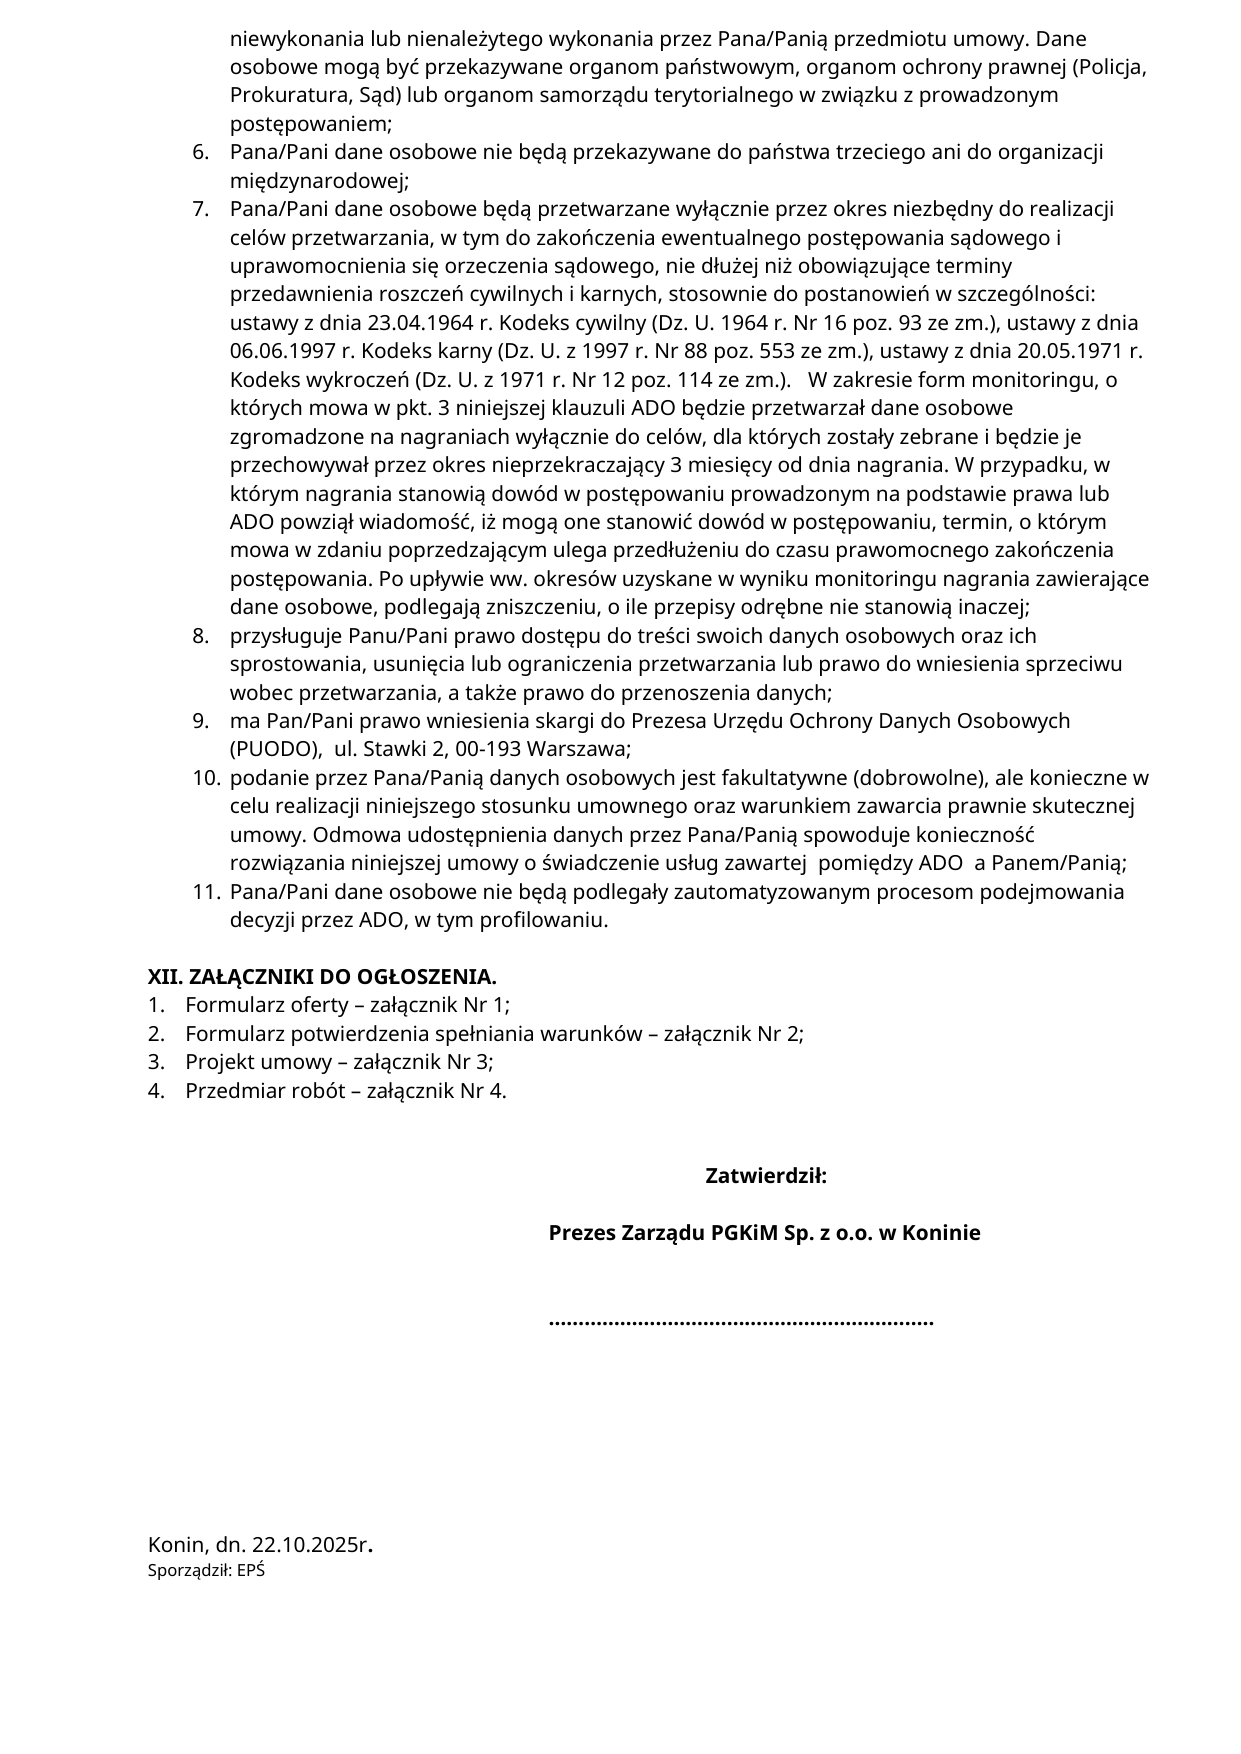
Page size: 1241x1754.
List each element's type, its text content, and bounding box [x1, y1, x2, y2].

text Zatwierdził: [148, 1161, 1152, 1189]
list Projekt umowy – załącznik Nr 3; [148, 1047, 1152, 1076]
list Pana/Pani dane osobowe nie będą podlegały zautomatyzowanym procesom podejmowania decyzji przez ADO, w tym profilowaniu. [192, 877, 1152, 934]
text Prezes Zarządu PGKiM Sp. z o.o. w Koninie [148, 1218, 1152, 1246]
text postępowania. Po upływie ww. okresów uzyskane w wyniku monitoringu nagrania zawierające dane osobowe, podlegają zniszczeniu, o ile przepisy odrębne nie stanowią inaczej; [229, 564, 1152, 621]
list ma Pan/Pani prawo wniesienia skargi do Prezesa Urzędu Ochrony Danych Osobowych (PUODO), ul. Stawki 2, 00-193 Warszawa; [192, 706, 1152, 763]
list Formularz potwierdzenia spełniania warunków – załącznik Nr 2; [148, 1019, 1152, 1047]
list przysługuje Panu/Pani prawo dostępu do treści swoich danych osobowych oraz ich sprostowania, usunięcia lub ograniczenia przetwarzania lub prawo do wniesienia sprzeciwu wobec przetwarzania, a także prawo do przenoszenia danych; [192, 621, 1152, 706]
list Formularz oferty – załącznik Nr 1; [148, 991, 1152, 1019]
text ……………………………………………………….. [148, 1303, 1152, 1332]
text Sporządził: EPŚ [148, 1559, 1152, 1582]
list Pana/Pani dane osobowe nie będą przekazywane do państwa trzeciego ani do organizacji międzynarodowej; [192, 137, 1152, 194]
list Przedmiar robót – załącznik Nr 4. [148, 1076, 1152, 1104]
text XII. ZAŁĄCZNIKI DO OGŁOSZENIA. [148, 962, 1152, 991]
list Pana/Pani dane osobowe będą przetwarzane wyłącznie przez okres niezbędny do realizacji celów przetwarzania, w tym do zakończenia ewentualnego postępowania sądowego i uprawomocnienia się orzeczenia sądowego, nie dłużej niż obowiązujące terminy przedawnienia roszczeń cywilnych i karnych, stosownie do postanowień w szczególności: ustawy z dnia 23.04.1964 r. Kodeks cywilny (Dz. U. 1964 r. Nr 16 poz. 93 ze zm.), ustawy z dnia 06.06.1997 r. Kodeks karny (Dz. U. z 1997 r. Nr 88 poz. 553 ze zm.), ustawy z dnia 20.05.1971 r. Kodeks wykroczeń (Dz. U. z 1971 r. Nr 12 poz. 114 ze zm.). W zakresie form monitoringu, o których mowa w pkt. 3 niniejszej klauzuli ADO będzie przetwarzał dane osobowe zgromadzone na nagraniach wyłącznie do celów, dla których zostały zebrane i będzie je przechowywał przez okres nieprzekraczający 3 miesięcy od dnia nagrania. W przypadku, w którym nagrania stanowią dowód w postępowaniu prowadzonym na podstawie prawa lub ADO powziął wiadomość, iż mogą one stanowić dowód w postępowaniu, termin, o którym mowa w zdaniu poprzedzającym ulega przedłużeniu do czasu prawomocnego zakończenia [192, 194, 1152, 564]
text Konin, dn. 22.10.2025r. [148, 1531, 1152, 1559]
list podanie przez Pana/Panią danych osobowych jest fakultatywne (dobrowolne), ale konieczne w celu realizacji niniejszego stosunku umownego oraz warunkiem zawarcia prawnie skutecznej umowy. Odmowa udostępnienia danych przez Pana/Panią spowoduje konieczność rozwiązania niniejszej umowy o świadczenie usług zawartej pomiędzy ADO a Panem/Panią; [192, 763, 1152, 877]
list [192, 24, 1152, 137]
